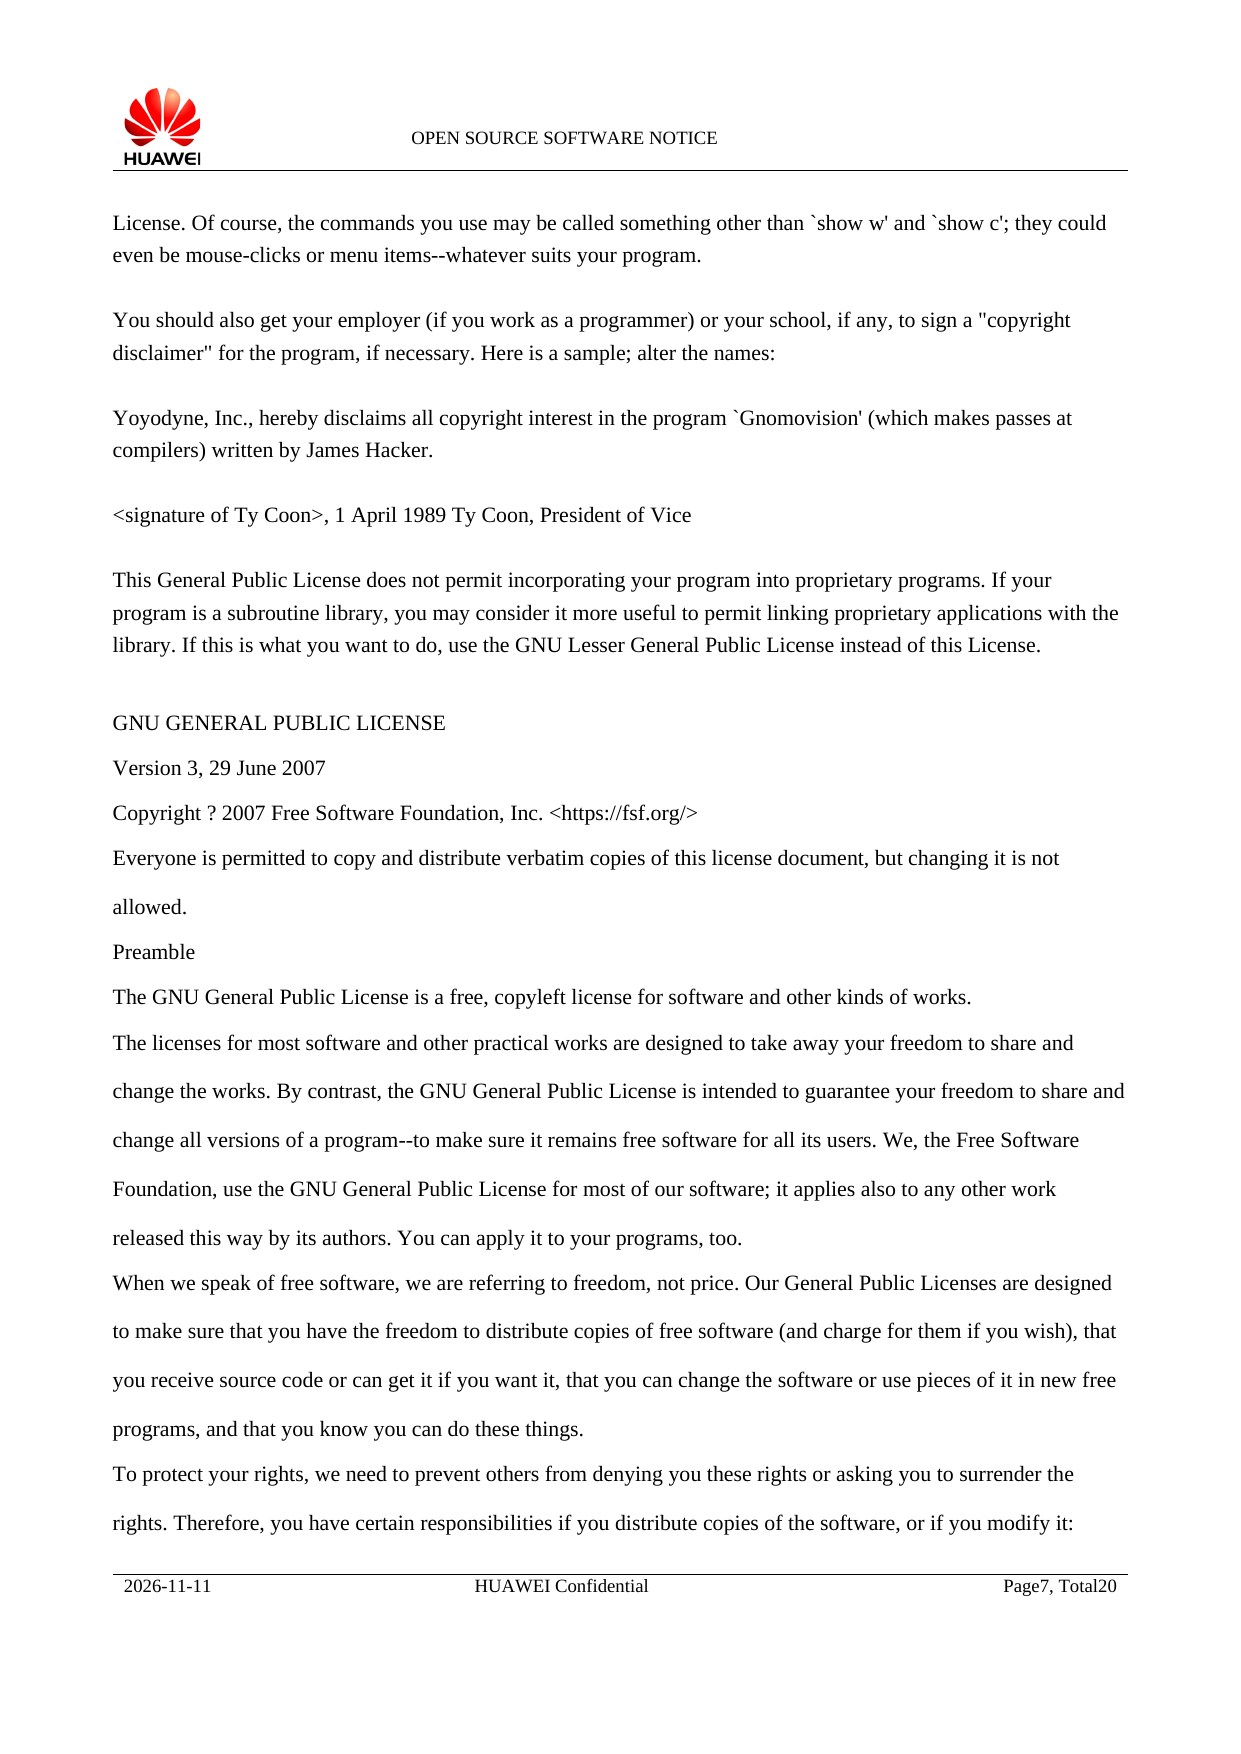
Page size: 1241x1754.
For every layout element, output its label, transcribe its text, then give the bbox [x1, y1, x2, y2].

text GNU GENERAL PUBLIC LICENSE [112, 706, 1128, 739]
text Copyright ? 2007 Free Software Foundation, Inc. <https://fsf.org/> [112, 797, 1128, 829]
text Preamble [112, 936, 1128, 968]
picture [124, 88, 201, 165]
text Version 3, 29 June 2007 [112, 752, 1128, 784]
text When we speak of free software, we are referring to freedom, not price. Our General Public Licenses are designed to make sure that you have the freedom to distribute copies of free software (and charge for them if you wish), that you receive source code or can get it if you want it, that you can change the software or use pieces of it in new free programs, and that you know you can do these things. [112, 1266, 1128, 1445]
text The licenses for most software and other practical works are designed to take away your freedom to share and change the works. By contrast, the GNU General Public License is intended to guarantee your freedom to share and change all versions of a program--to make sure it remains free software for all its users. We, the Free Software Foundation, use the GNU General Public License for most of our software; it applies also to any other work released this way by its authors. You can apply it to your programs, too. [112, 1026, 1128, 1253]
text Everyone is permitted to copy and distribute verbatim copies of this license document, but changing it is not allowed. [112, 842, 1128, 923]
text The GNU General Public License is a free, copyleft license for software and other kinds of works. [112, 981, 1128, 1013]
